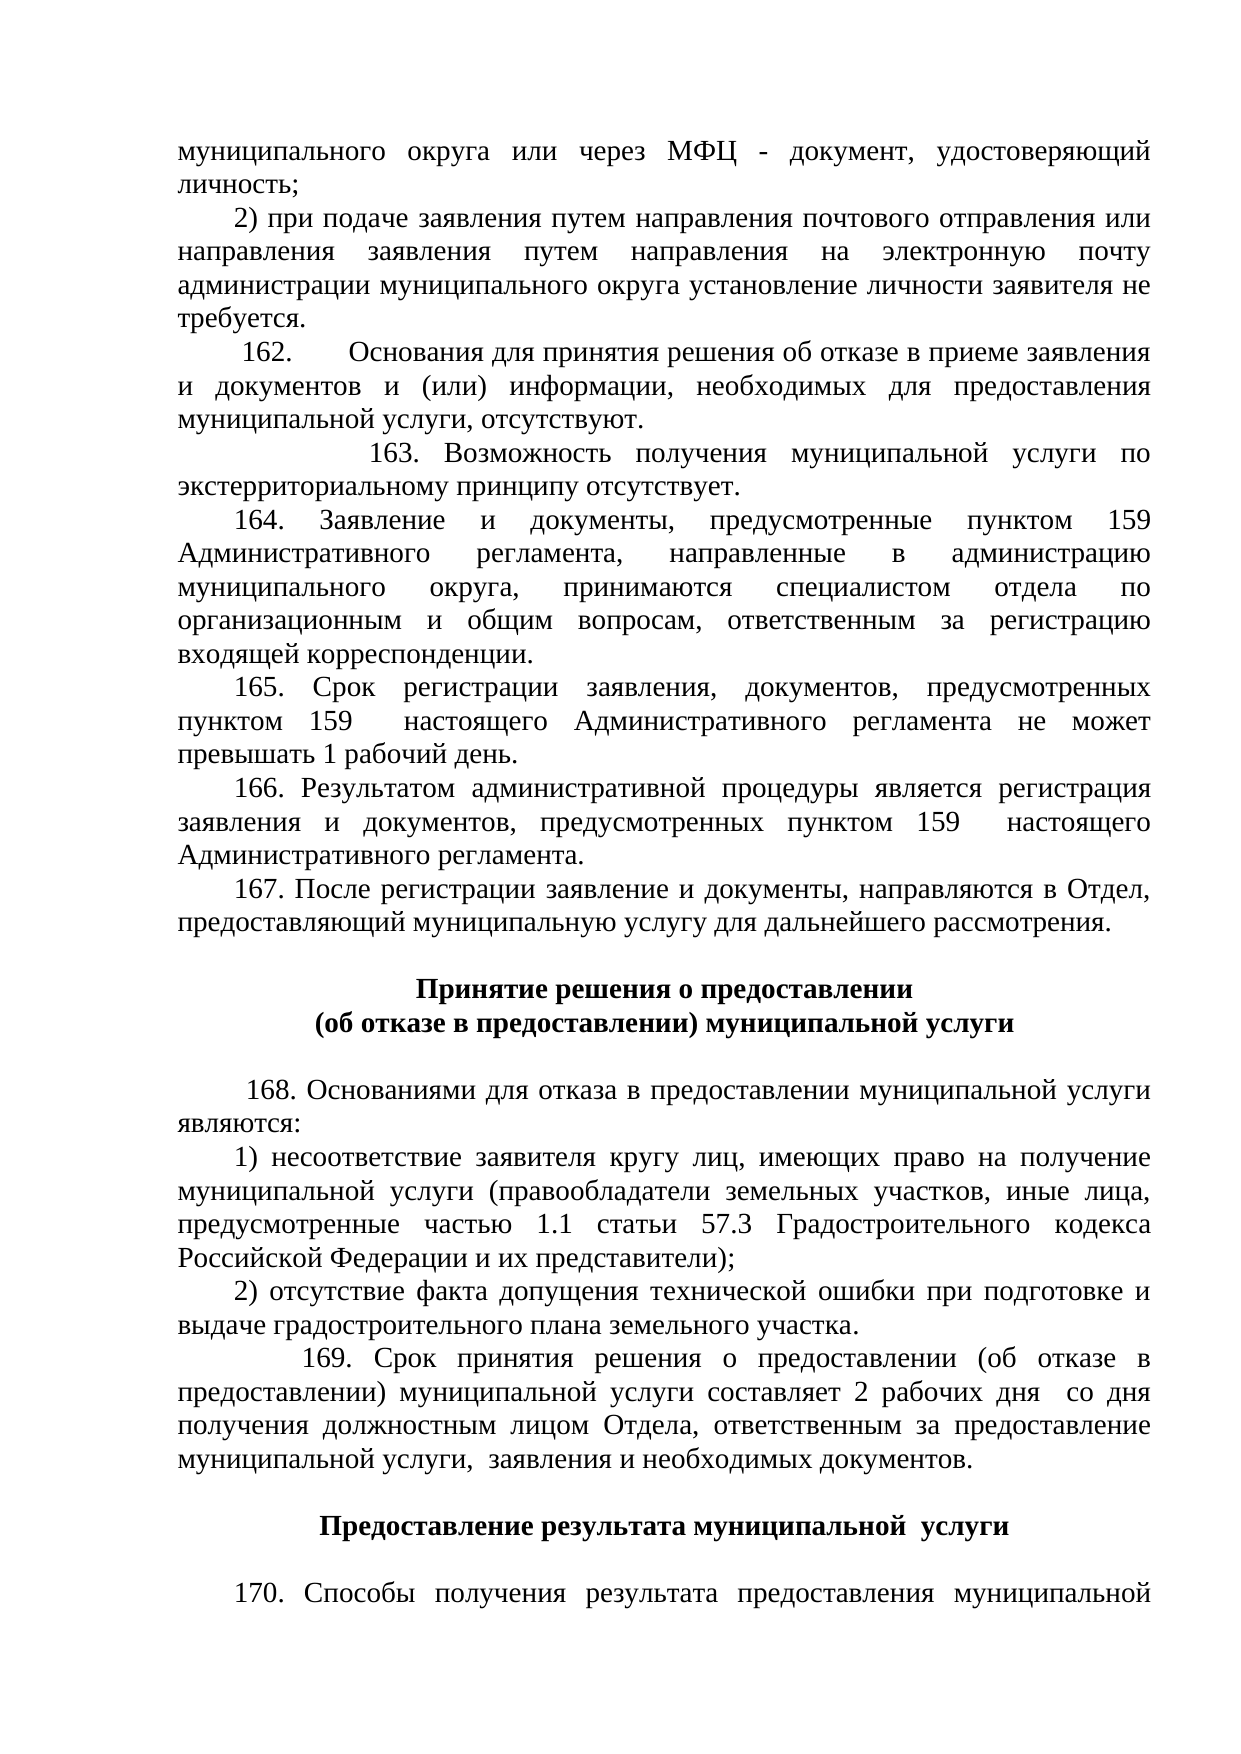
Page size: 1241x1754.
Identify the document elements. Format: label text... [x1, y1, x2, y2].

text 168. Основаниями для отказа в предоставлении муниципальной услуги являются: [177, 1072, 1152, 1139]
text 167. После регистрации заявление и документы, направляются в Отдел, предоставляющий муниципальную услугу для дальнейшего рассмотрения. [177, 871, 1152, 938]
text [177, 1575, 1152, 1609]
title (об отказе в предоставлении) муниципальной услуги [177, 1005, 1152, 1038]
text 1) несоответствие заявителя кругу лиц, имеющих право на получение муниципальной услуги (правообладатели земельных участков, иные лица, предусмотренные частью 1.1 статьи 57.3 Градостроительного кодекса Российской Федерации и их представители); [177, 1139, 1152, 1273]
text 162. Основания для принятия решения об отказе в приеме заявления и документов и (или) информации, необходимых для предоставления муниципальной услуги, отсутствуют. [177, 334, 1152, 435]
text 169. Срок принятия решения о предоставлении (об отказе в предоставлении) муниципальной услуги составляет 2 рабочих дня со дня получения должностным лицом Отдела, ответственным за предоставление муниципальной услуги, заявления и необходимых документов. [177, 1340, 1152, 1474]
text 164. Заявление и документы, предусмотренные пунктом 159 Административного регламента, направленные в администрацию муниципального округа, принимаются специалистом отдела по организационным и общим вопросам, ответственным за регистрацию входящей корреспонденции. [177, 502, 1152, 669]
text 2) при подаче заявления путем направления почтового отправления или направления заявления путем направления на электронную почту администрации муниципального округа установление личности заявителя не требуется. [177, 200, 1152, 334]
title Принятие решения о предоставлении [177, 971, 1152, 1005]
text 165. Срок регистрации заявления, документов, предусмотренных пунктом 159 настоящего Административного регламента не может превышать 1 рабочий день. [177, 669, 1152, 770]
text 2) отсутствие факта допущения технической ошибки при подготовке и выдаче градостроительного плана земельного участка. [177, 1273, 1152, 1340]
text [177, 133, 1152, 200]
title Предоставление результата муниципальной услуги [177, 1508, 1152, 1542]
text 163. Возможность получения муниципальной услуги по экстерриториальному принципу отсутствует. [177, 435, 1152, 502]
text 166. Результатом административной процедуры является регистрация заявления и документов, предусмотренных пунктом 159 настоящего Административного регламента. [177, 770, 1152, 871]
